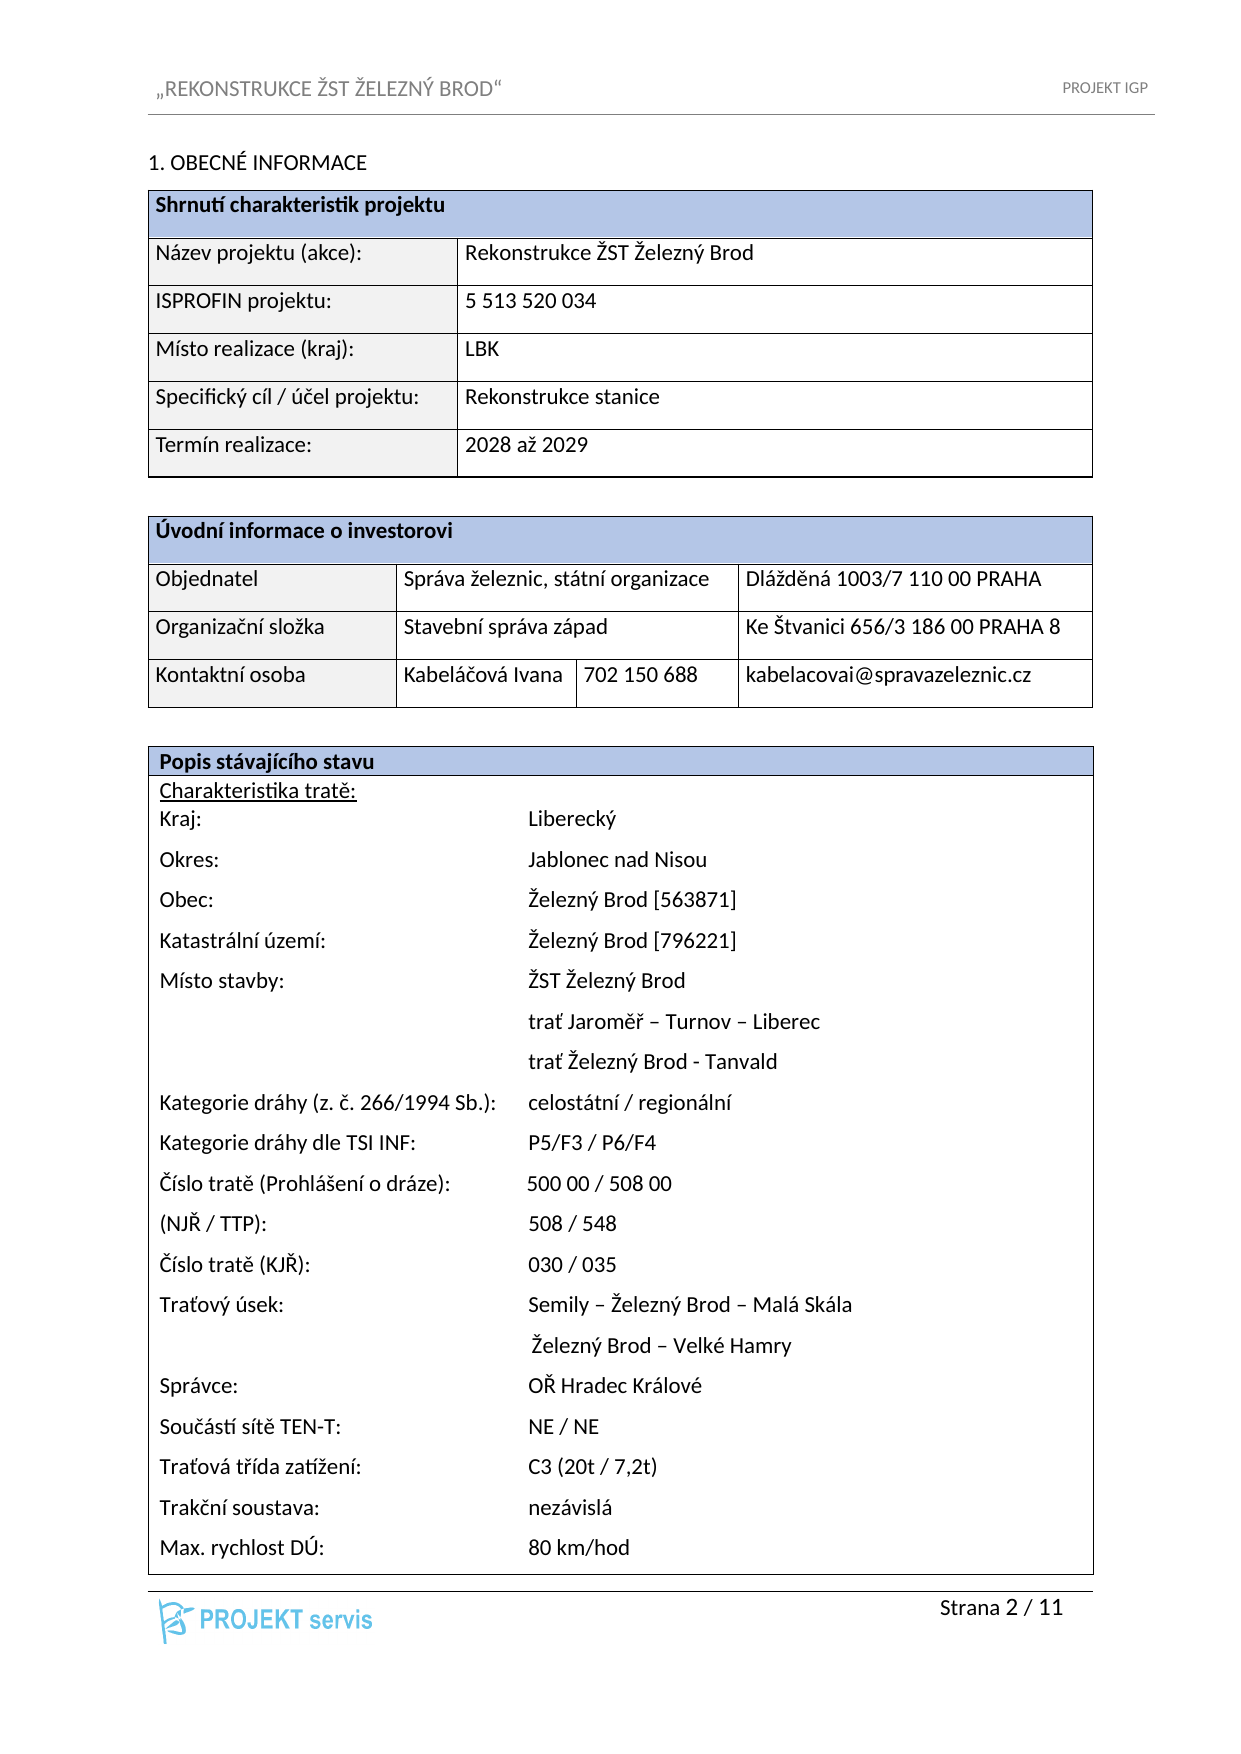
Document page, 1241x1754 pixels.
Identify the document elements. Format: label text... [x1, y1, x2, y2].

table_cell Termín realizace: [149, 430, 457, 476]
table_cell Specifický cíl / účel projektu: [149, 382, 457, 429]
table_cell kabelacovai@spravazeleznic.cz [739, 660, 1092, 707]
text 1. OBECNÉ INFORMACE [148, 148, 1093, 176]
table_cell 2028 až 2029 [458, 430, 1092, 476]
table_cell LBK [458, 334, 1092, 381]
table_cell Správa železnic, státní organizace [397, 565, 738, 611]
table_cell Ke Štvanici 656/3 186 00 PRAHA 8 [739, 612, 1092, 659]
table_cell Objednatel [149, 565, 396, 611]
table_cell Rekonstrukce stanice [458, 382, 1092, 429]
table_cell Organizační složka [149, 612, 396, 659]
table_cell Dlážděná 1003/7 110 00 PRAHA [739, 565, 1092, 611]
table_header Shrnutí charakteristik projektu [149, 191, 1092, 237]
table_cell Název projektu (akce): [149, 239, 457, 285]
table_header Úvodní informace o investorovi [149, 517, 1092, 563]
table_cell Stavební správa západ [397, 612, 738, 659]
table_header Popis stávajícího stavu [149, 747, 1093, 775]
table_cell Místo realizace (kraj): [149, 334, 457, 381]
table_cell Rekonstrukce ŽST Železný Brod [458, 239, 1092, 285]
table_cell Kabeláčová Ivana [397, 660, 576, 707]
table_cell 702 150 688 [577, 660, 738, 707]
table_cell ISPROFIN projektu: [149, 286, 457, 333]
table_cell Kontaktní osoba [149, 660, 396, 707]
picture [157, 1597, 376, 1645]
table_cell 5 513 520 034 [458, 286, 1092, 333]
